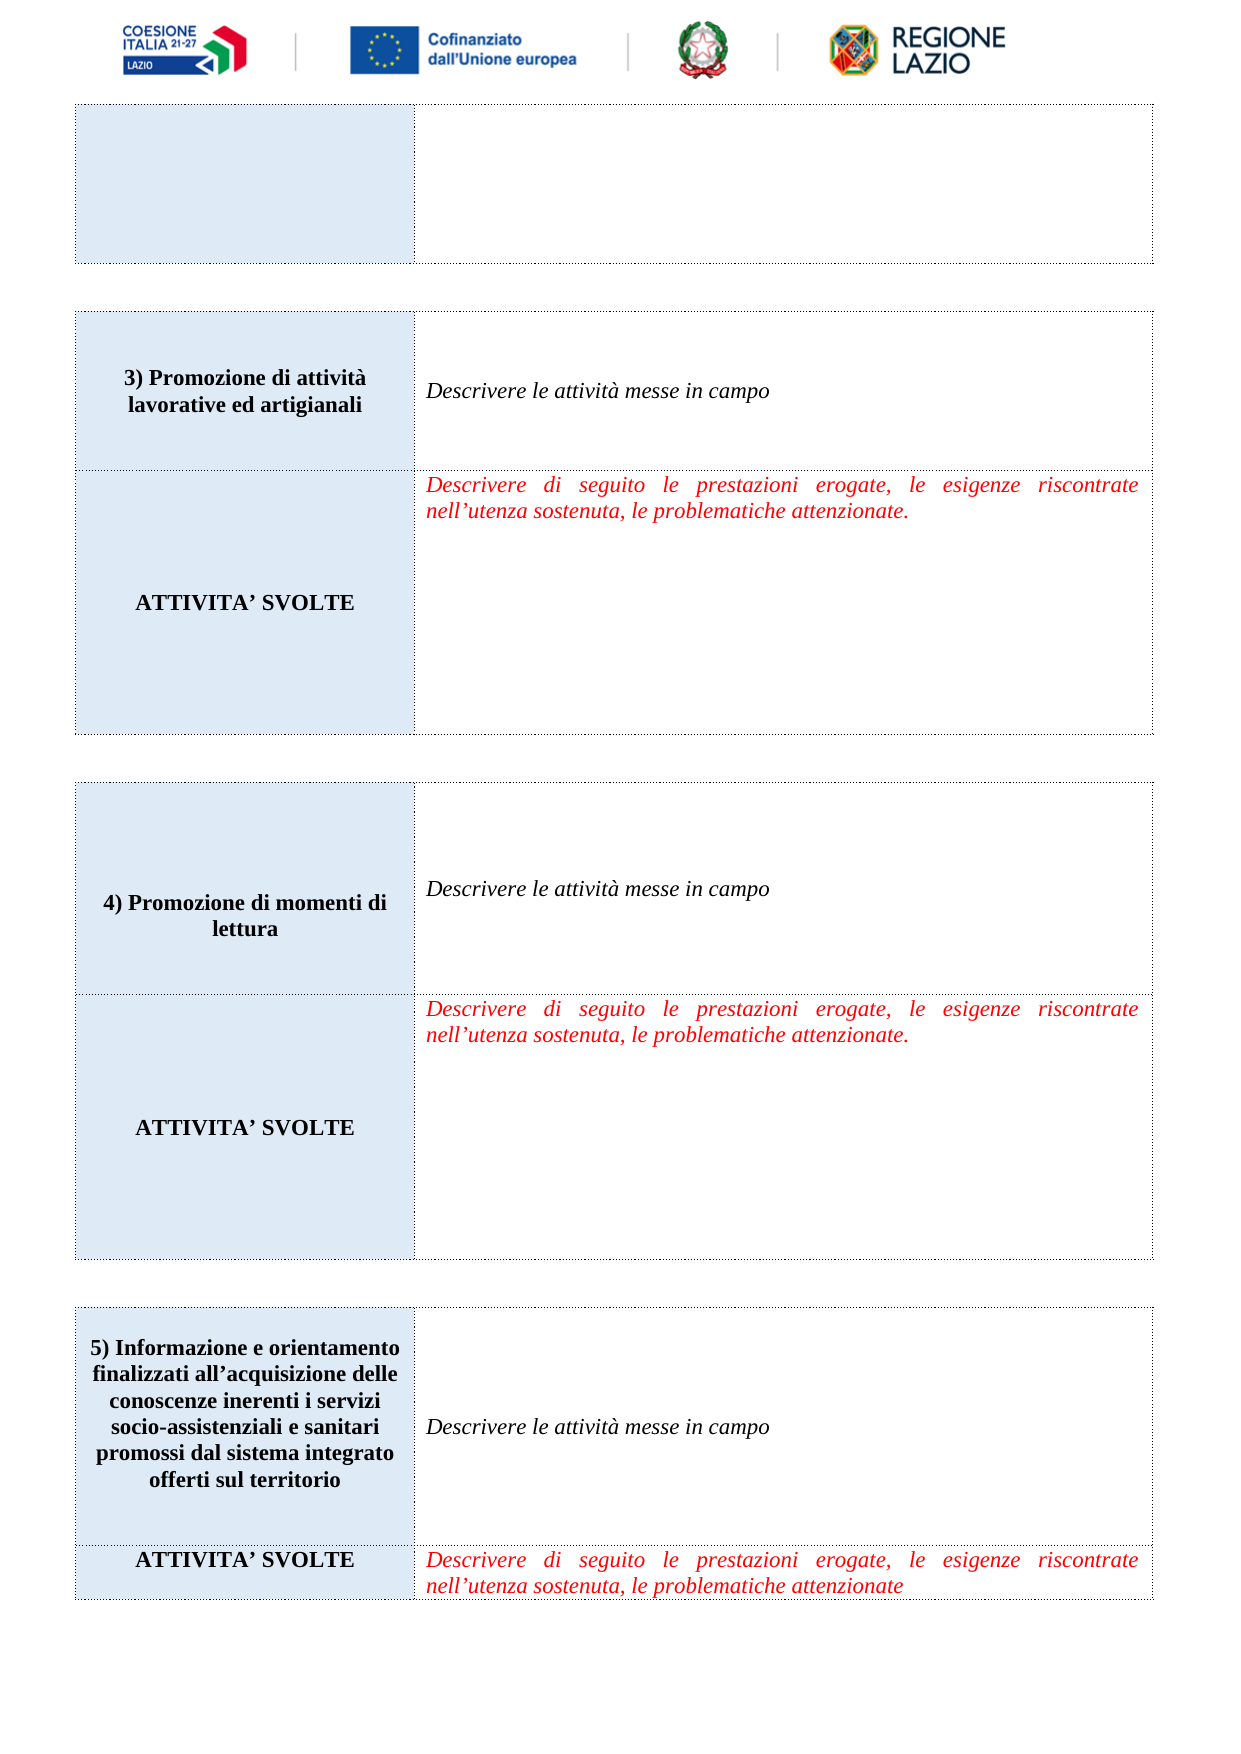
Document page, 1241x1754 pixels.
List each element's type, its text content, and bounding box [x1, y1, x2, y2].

table_cell ATTIVITA’ SVOLTE [76, 994, 414, 1259]
table_header Descrivere le attività messe in campo [415, 782, 1153, 994]
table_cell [415, 104, 1153, 263]
table_cell ATTIVITA’ SVOLTE [76, 104, 414, 263]
table_header 5) Informazione e orientamento finalizzati all’acquisizione delle conoscenze inerenti i servizi socio-assistenziali e sanitari promossi dal sistema integrato offerti sul territorio [76, 1307, 414, 1545]
table_cell ATTIVITA’ SVOLTE [76, 470, 414, 734]
table_header 4) Promozione di momenti di lettura [76, 782, 414, 994]
table_header Descrivere le attività messe in campo [415, 311, 1153, 470]
table_header 3) Promozione di attività lavorative ed artigianali [76, 311, 414, 470]
picture [75, 14, 1054, 85]
table_cell Descrivere di seguito le prestazioni erogate, le esigenze riscontrate nell’utenza sostenuta, le problematiche attenzionate. [415, 470, 1153, 734]
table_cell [415, 1545, 1153, 1599]
table_cell ATTIVITA’ SVOLTE [76, 1545, 414, 1599]
table_header Descrivere le attività messe in campo [415, 1307, 1153, 1545]
table_cell Descrivere di seguito le prestazioni erogate, le esigenze riscontrate nell’utenza sostenuta, le problematiche attenzionate. [415, 994, 1153, 1259]
